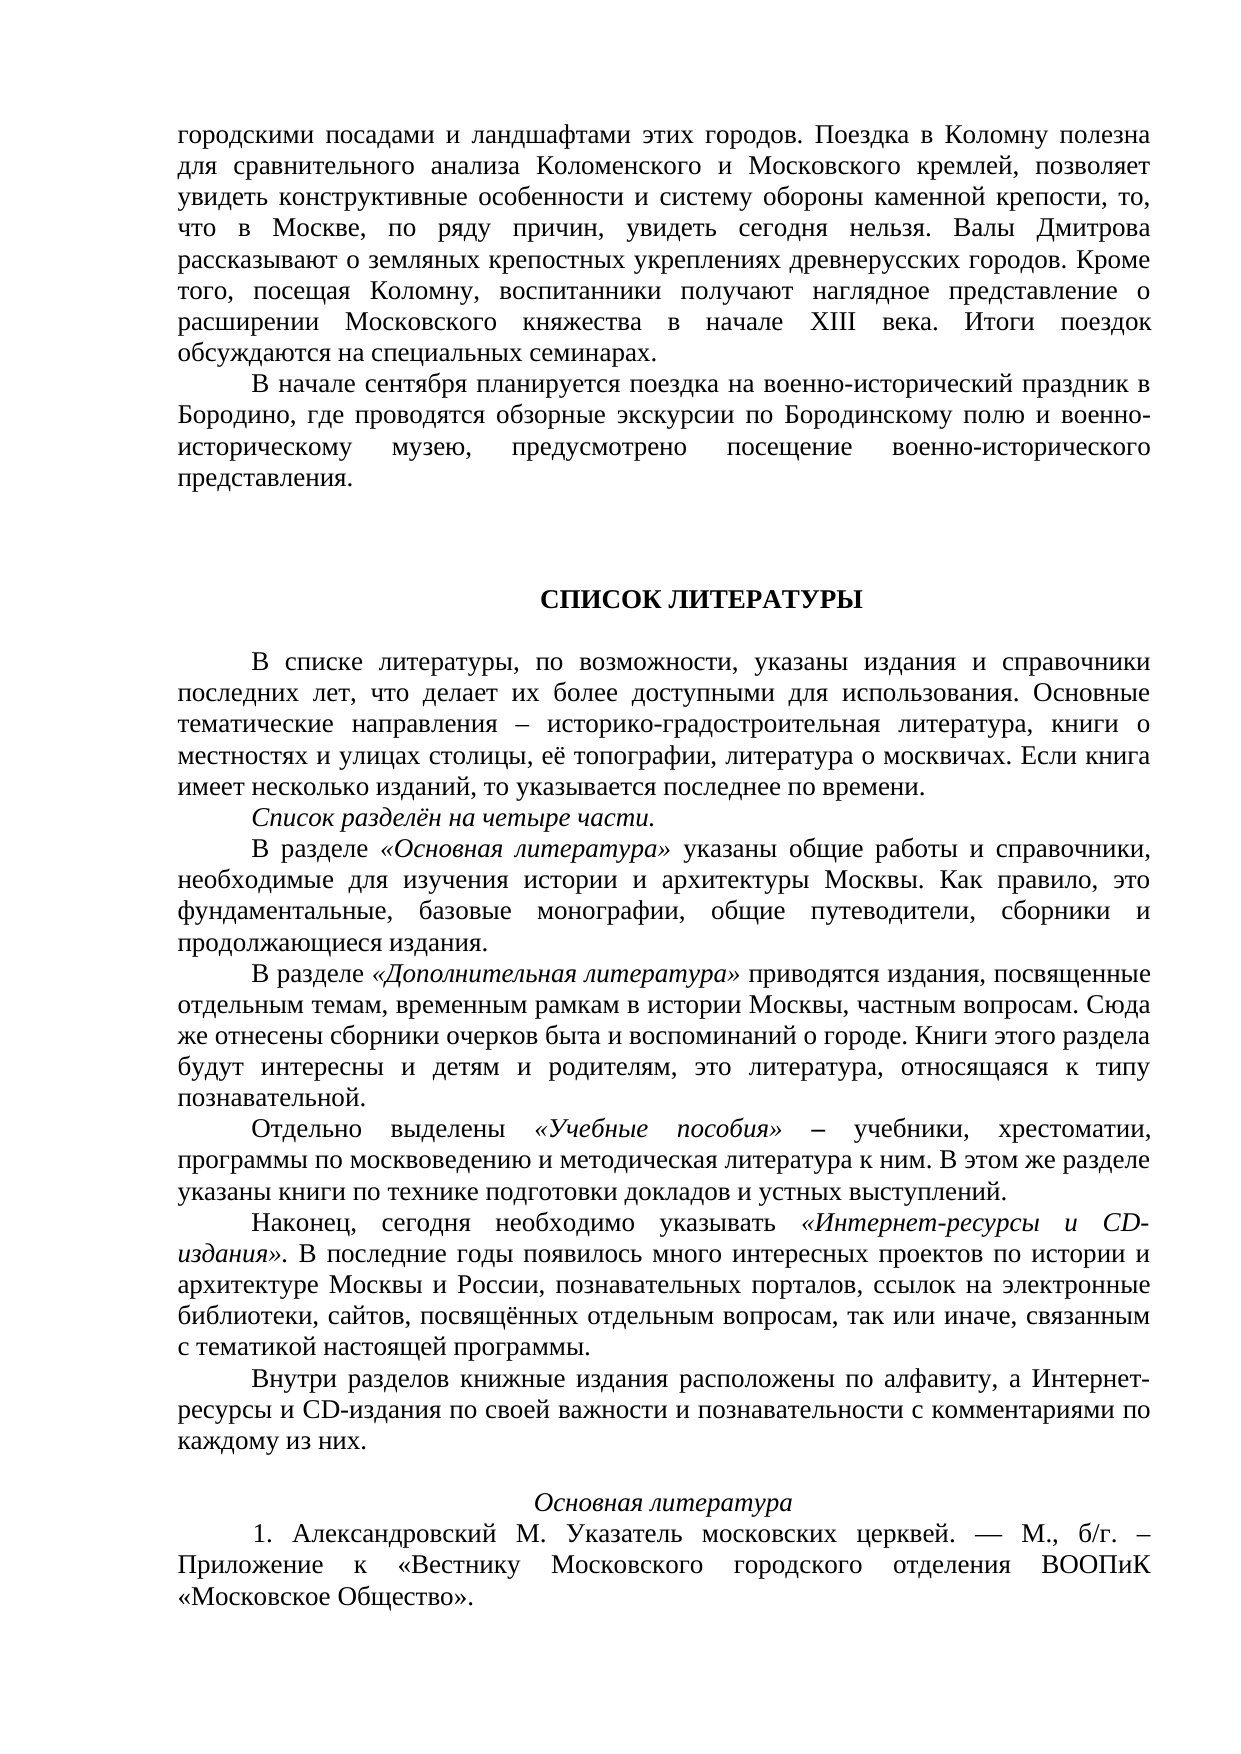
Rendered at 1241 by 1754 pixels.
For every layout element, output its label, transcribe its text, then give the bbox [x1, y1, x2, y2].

text СПИСОК ЛИТЕРАТУРЫ [177, 583, 1152, 614]
text Наконец, сегодня необходимо указывать «Интернет-ресурсы и CD-издания». В последние годы появилось много интересных проектов по истории и архитектуре Москвы и России, познавательных порталов, ссылок на электронные библиотеки, сайтов, посвящённых отдельным вопросам, так или иначе, связанным с тематикой настоящей программы. [177, 1206, 1152, 1362]
text В разделе «Основная литература» указаны общие работы и справочники, необходимые для изучения истории и архитектуры Москвы. Как правило, это фундаментальные, базовые монографии, общие путеводители, сборники и продолжающиеся издания. [177, 832, 1152, 957]
text Основная литература [177, 1486, 1152, 1517]
text 1. Александровский М. Указатель московских церквей. — М., б/г. – Приложение к «Вестнику Московского городского отделения ВООПиК «Московское Общество». [177, 1517, 1152, 1611]
text Список разделён на четыре части. [177, 801, 1152, 832]
text В разделе «Дополнительная литература» приводятся издания, посвященные отдельным темам, временным рамкам в истории Москвы, частным вопросам. Сюда же отнесены сборники очерков быта и воспоминаний о городе. Книги этого раздела будут интересны и детям и родителям, это литература, относящаяся к типу познавательной. [177, 957, 1152, 1112]
text Отдельно выделены «Учебные пособия» – учебники, хрестоматии, программы по москвоведению и методическая литература к ним. В этом же разделе указаны книги по технике подготовки докладов и устных выступлений. [177, 1112, 1152, 1206]
text В начале сентября планируется поездка на военно-исторический праздник в Бородино, где проводятся обзорные экскурсии по Бородинскому полю и военно-историческому музею, предусмотрено посещение военно-исторического представления. [177, 367, 1152, 492]
text В списке литературы, по возможности, указаны издания и справочники последних лет, что делает их более доступными для использования. Основные тематические направления – историко-градостроительная литература, книги о местностях и улицах столицы, её топографии, литература о москвичах. Если книга имеет несколько изданий, то указывается последнее по времени. [177, 645, 1152, 801]
text Внутри разделов книжные издания расположены по алфавиту, а Интернет-ресурсы и CD-издания по своей важности и познавательности с комментариями по каждому из них. [177, 1362, 1152, 1455]
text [177, 118, 1152, 367]
